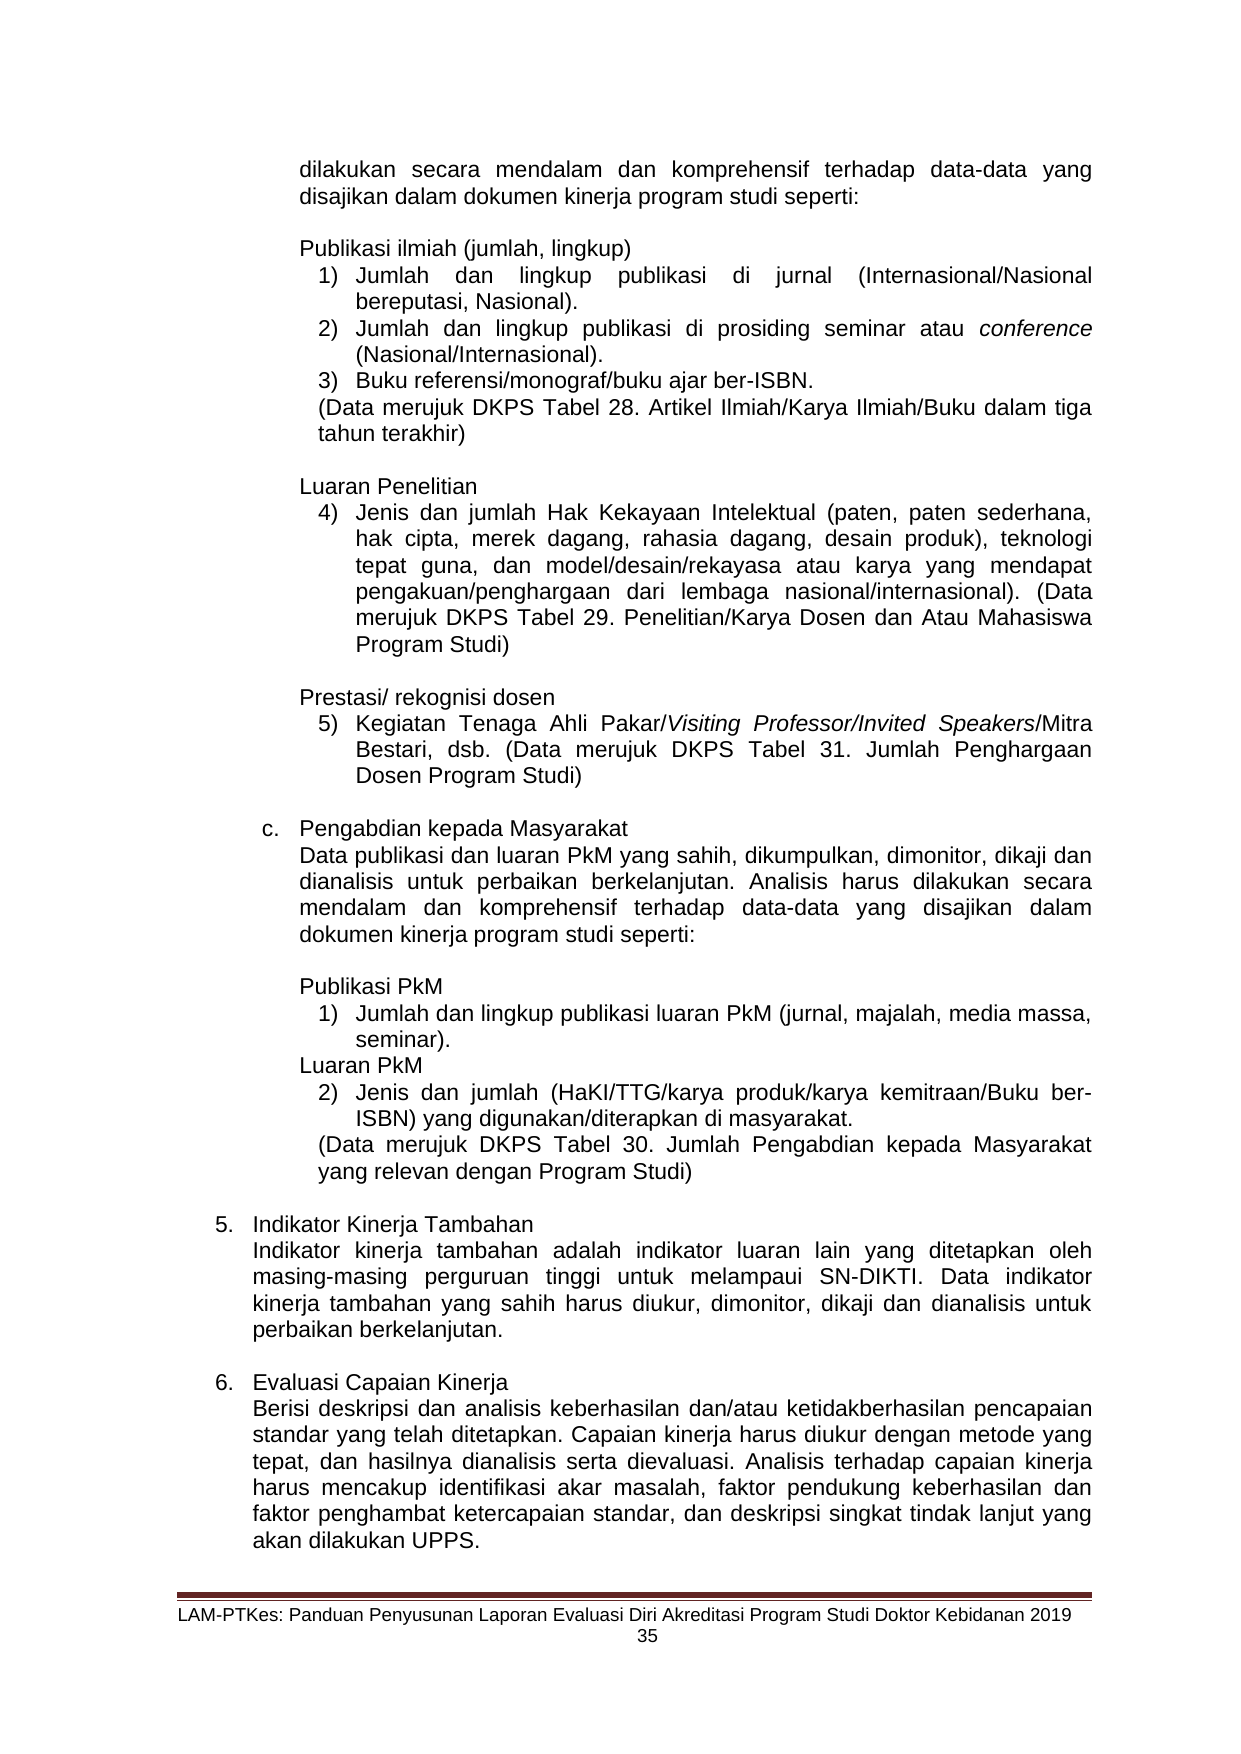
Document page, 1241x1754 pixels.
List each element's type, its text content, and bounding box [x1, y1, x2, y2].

text Publikasi PkM [299, 973, 1092, 1000]
text Indikator kinerja tambahan adalah indikator luaran lain yang ditetapkan oleh masing-masing perguruan tinggi untuk melampaui SN-DIKTI. Data indikator kinerja tambahan yang sahih harus diukur, dimonitor, dikaji dan dianalisis untuk perbaikan berkelanjutan. [252, 1237, 1092, 1342]
text Berisi deskripsi dan analisis keberhasilan dan/atau ketidakberhasilan pencapaian standar yang telah ditetapkan. Capaian kinerja harus diukur dengan metode yang tepat, dan hasilnya dianalisis serta dievaluasi. Analisis terhadap capaian kinerja harus mencakup identifikasi akar masalah, faktor pendukung keberhasilan dan faktor penghambat ketercapaian standar, dan deskripsi singkat tindak lanjut yang akan dilakukan UPPS. [252, 1395, 1092, 1553]
list Jenis dan jumlah Hak Kekayaan Intelektual (paten, paten sederhana, hak cipta, merek dagang, rahasia dagang, desain produk), teknologi tepat guna, dan model/desain/rekayasa atau karya yang mendapat pengakuan/penghargaan dari lembaga nasional/internasional). (Data merujuk DKPS Tabel 29. Penelitian/Karya Dosen dan Atau Mahasiswa Program Studi) [318, 499, 1092, 657]
list Jumlah dan lingkup publikasi di jurnal (Internasional/Nasional bereputasi, Nasional). [318, 262, 1092, 314]
text (Data merujuk DKPS Tabel 30. Jumlah Pengabdian kepada Masyarakat yang relevan dengan Program Studi) [318, 1131, 1092, 1184]
list Buku referensi/monograf/buku ajar ber-ISBN. [318, 367, 1092, 393]
text Data publikasi dan luaran PkM yang sahih, dikumpulkan, dimonitor, dikaji dan dianalisis untuk perbaikan berkelanjutan. Analisis harus dilakukan secara mendalam dan komprehensif terhadap data-data yang disajikan dalam dokumen kinerja program studi seperti: [299, 842, 1092, 947]
list Kegiatan Tenaga Ahli Pakar/Visiting Professor/Invited Speakers/Mitra Bestari, dsb. (Data merujuk DKPS Tabel 31. Jumlah Penghargaan Dosen Program Studi) [318, 710, 1092, 789]
list Evaluasi Capaian Kinerja [215, 1369, 1092, 1395]
list Indikator Kinerja Tambahan [215, 1211, 1092, 1237]
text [299, 156, 1092, 209]
list Jumlah dan lingkup publikasi luaran PkM (jurnal, majalah, media massa, seminar). [318, 1000, 1092, 1052]
text Luaran Penelitian [299, 473, 1092, 499]
text Luaran PkM [299, 1052, 1092, 1079]
text Publikasi ilmiah (jumlah, lingkup) [299, 235, 1092, 262]
text Prestasi/ rekognisi dosen [299, 683, 1092, 710]
list Pengabdian kepada Masyarakat [262, 815, 1092, 842]
list Jenis dan jumlah (HaKI/TTG/karya produk/karya kemitraan/Buku ber-ISBN) yang digunakan/diterapkan di masyarakat. [318, 1079, 1092, 1131]
text (Data merujuk DKPS Tabel 28. Artikel Ilmiah/Karya Ilmiah/Buku dalam tiga tahun terakhir) [318, 393, 1092, 446]
list Jumlah dan lingkup publikasi di prosiding seminar atau conference (Nasional/Internasional). [318, 314, 1092, 367]
